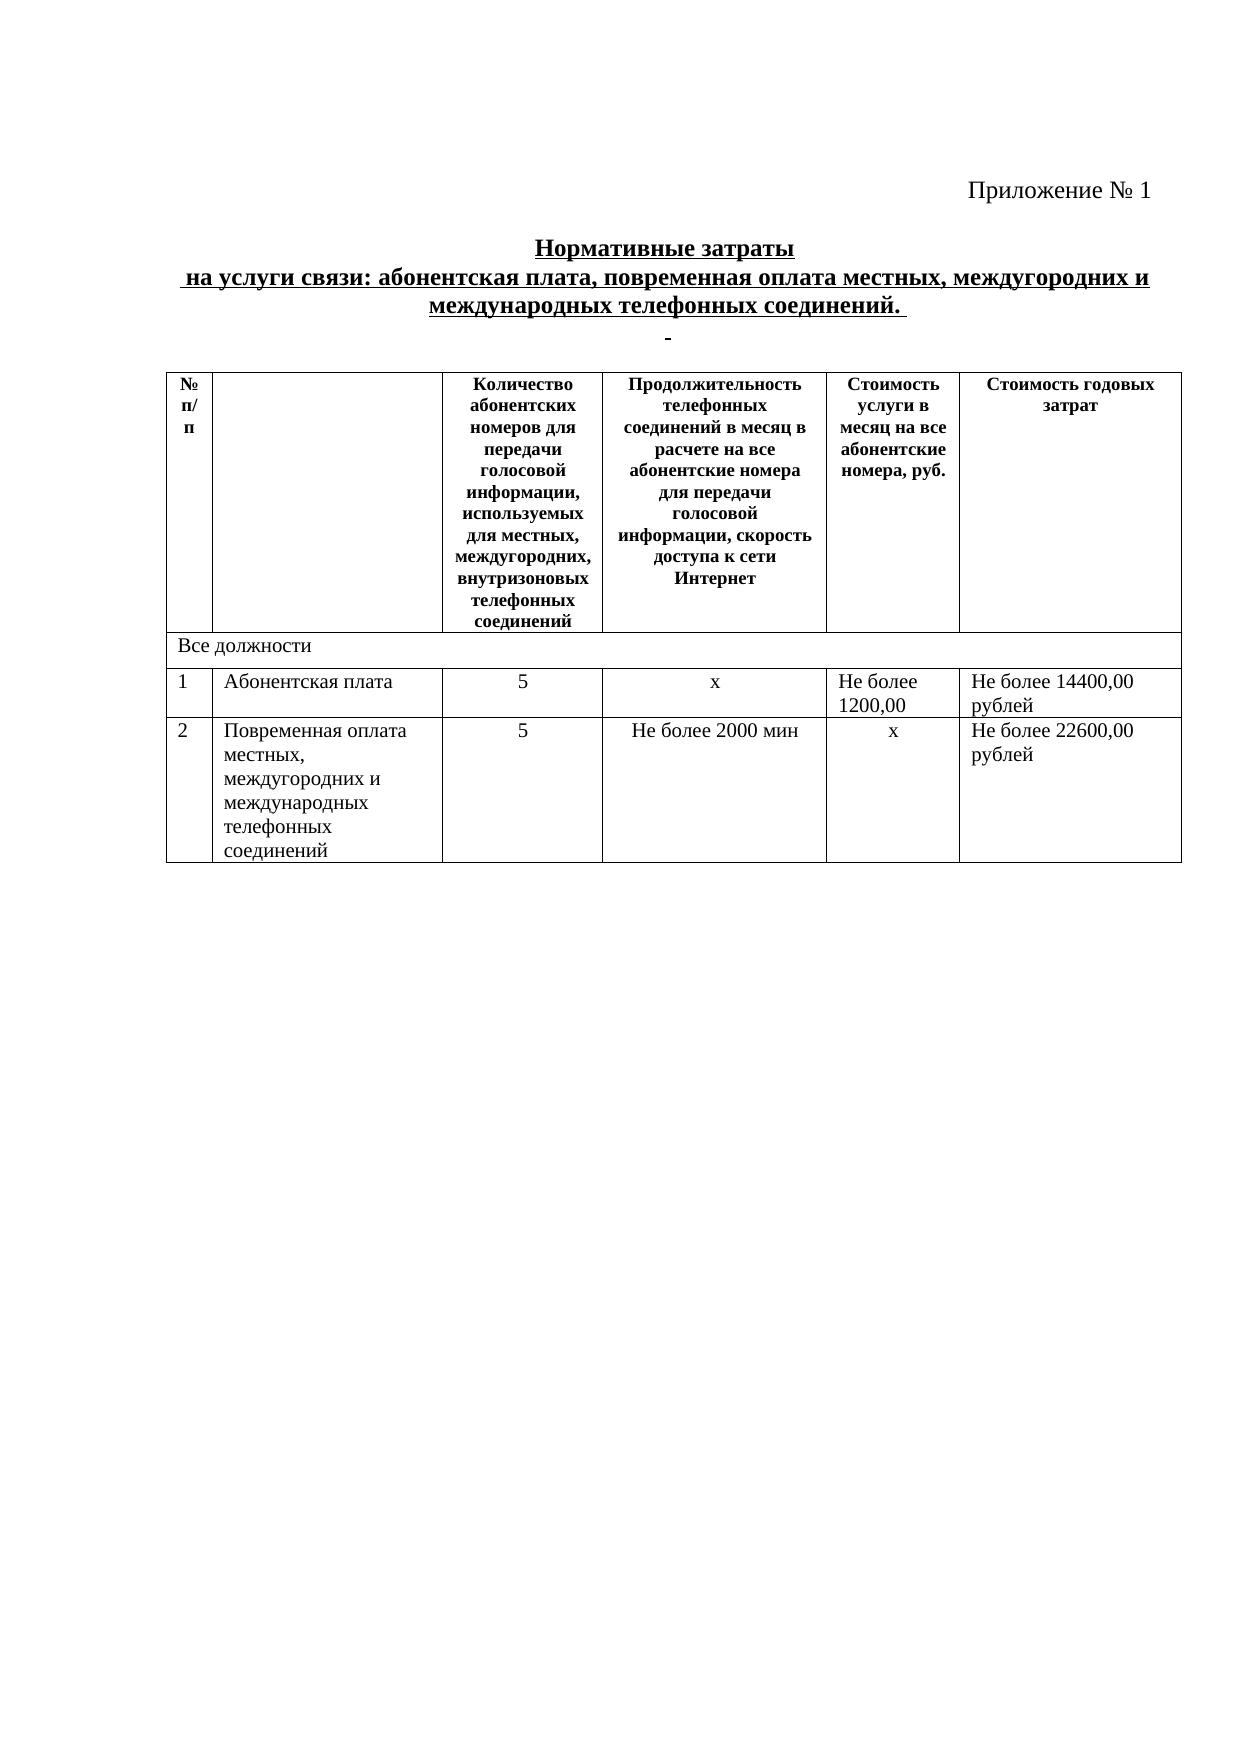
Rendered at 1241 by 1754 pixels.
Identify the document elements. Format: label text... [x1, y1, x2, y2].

table_cell Повременная оплата местных, междугородних и международных телефонных соединений [213, 718, 442, 862]
table_cell Абонентская плата [213, 669, 442, 717]
text Приложение № 1 [177, 176, 1152, 204]
table_cell х [603, 669, 826, 717]
table_cell 5 [443, 669, 602, 717]
table_cell Не более 1200,00 [827, 669, 959, 717]
table_cell 1 [167, 669, 212, 717]
table_header № п/п [167, 373, 212, 632]
table_header [213, 373, 442, 632]
table_header Стоимость годовых затрат [960, 373, 1181, 632]
table_cell Не более 22600,00 рублей [960, 718, 1181, 862]
table_header Количество абонентских номеров для передачи голосовой информации, используемых для местных, междугородних, внутризоновых телефонных соединений [443, 373, 602, 632]
table_cell 2 [167, 718, 212, 862]
text Нормативные затраты [177, 233, 1152, 262]
table_header Стоимость услуги в месяц на все абонентские номера, руб. [827, 373, 959, 632]
table_header Продолжительность телефонных соединений в месяц в расчете на все абонентские номера для передачи голосовой информации, скорость доступа к сети Интернет [603, 373, 826, 632]
table_cell Все должности [167, 633, 1181, 667]
table_cell х [827, 718, 959, 862]
table_cell 5 [443, 718, 602, 862]
text на услуги связи: абонентская плата, повременная оплата местных, междугородних и международных телефонных соединений. [177, 262, 1152, 319]
table_cell Не более 2000 мин [603, 718, 826, 862]
table_cell Не более 14400,00 рублей [960, 669, 1181, 717]
